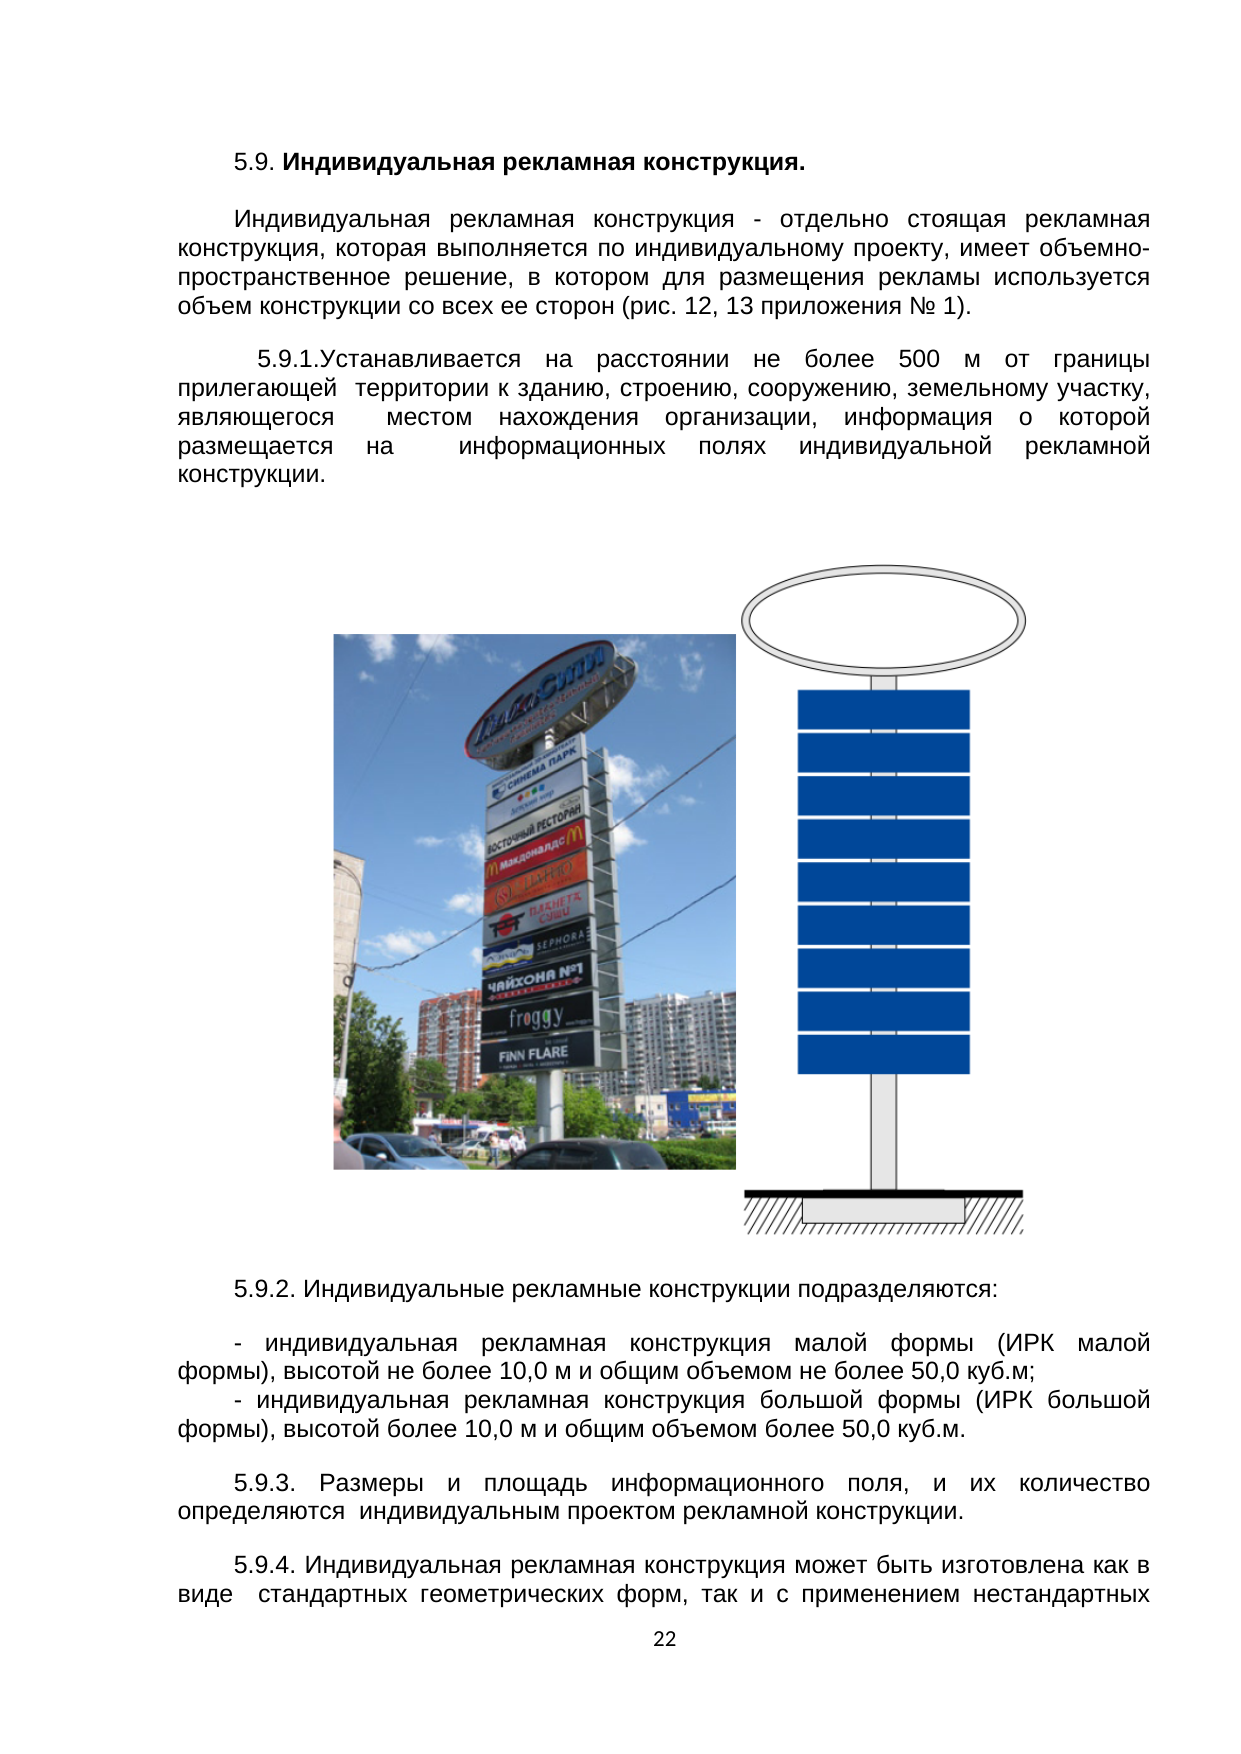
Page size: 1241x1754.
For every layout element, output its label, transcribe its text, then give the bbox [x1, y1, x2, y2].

text 5.9.2. Индивидуальные рекламные конструкции подразделяются: [177, 1274, 1152, 1302]
text - индивидуальная рекламная конструкция большой формы (ИРК большой формы), высотой более 10,0 м и общим объемом более 50,0 куб.м. [177, 1385, 1152, 1442]
text 5.9.3. Размеры и площадь информационного поля, и их количество определяются индивидуальным проектом рекламной конструкции. [177, 1467, 1152, 1525]
text 5.9. Индивидуальная рекламная конструкция. [177, 147, 1152, 176]
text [177, 1550, 1152, 1607]
text - индивидуальная рекламная конструкция малой формы (ИРК малой формы), высотой не более 10,0 м и общим объемом не более 50,0 куб.м; [177, 1327, 1152, 1385]
text Индивидуальная рекламная конструкция - отдельно стоящая рекламная конструкция, которая выполняется по индивидуальному проекту, имеет объемно- пространственное решение, в котором для размещения рекламы используется объем конструкции со всех ее сторон (рис. 12, 13 приложения № 1). [177, 204, 1152, 319]
picture [323, 545, 1062, 1245]
text 5.9.1.Устанавливается на расстоянии не более 500 м от границы прилегающей территории к зданию, строению, сооружению, земельному участку, являющегося местом нахождения организации, информация о которой размещается на информационных полях индивидуальной рекламной конструкции. [177, 344, 1152, 488]
